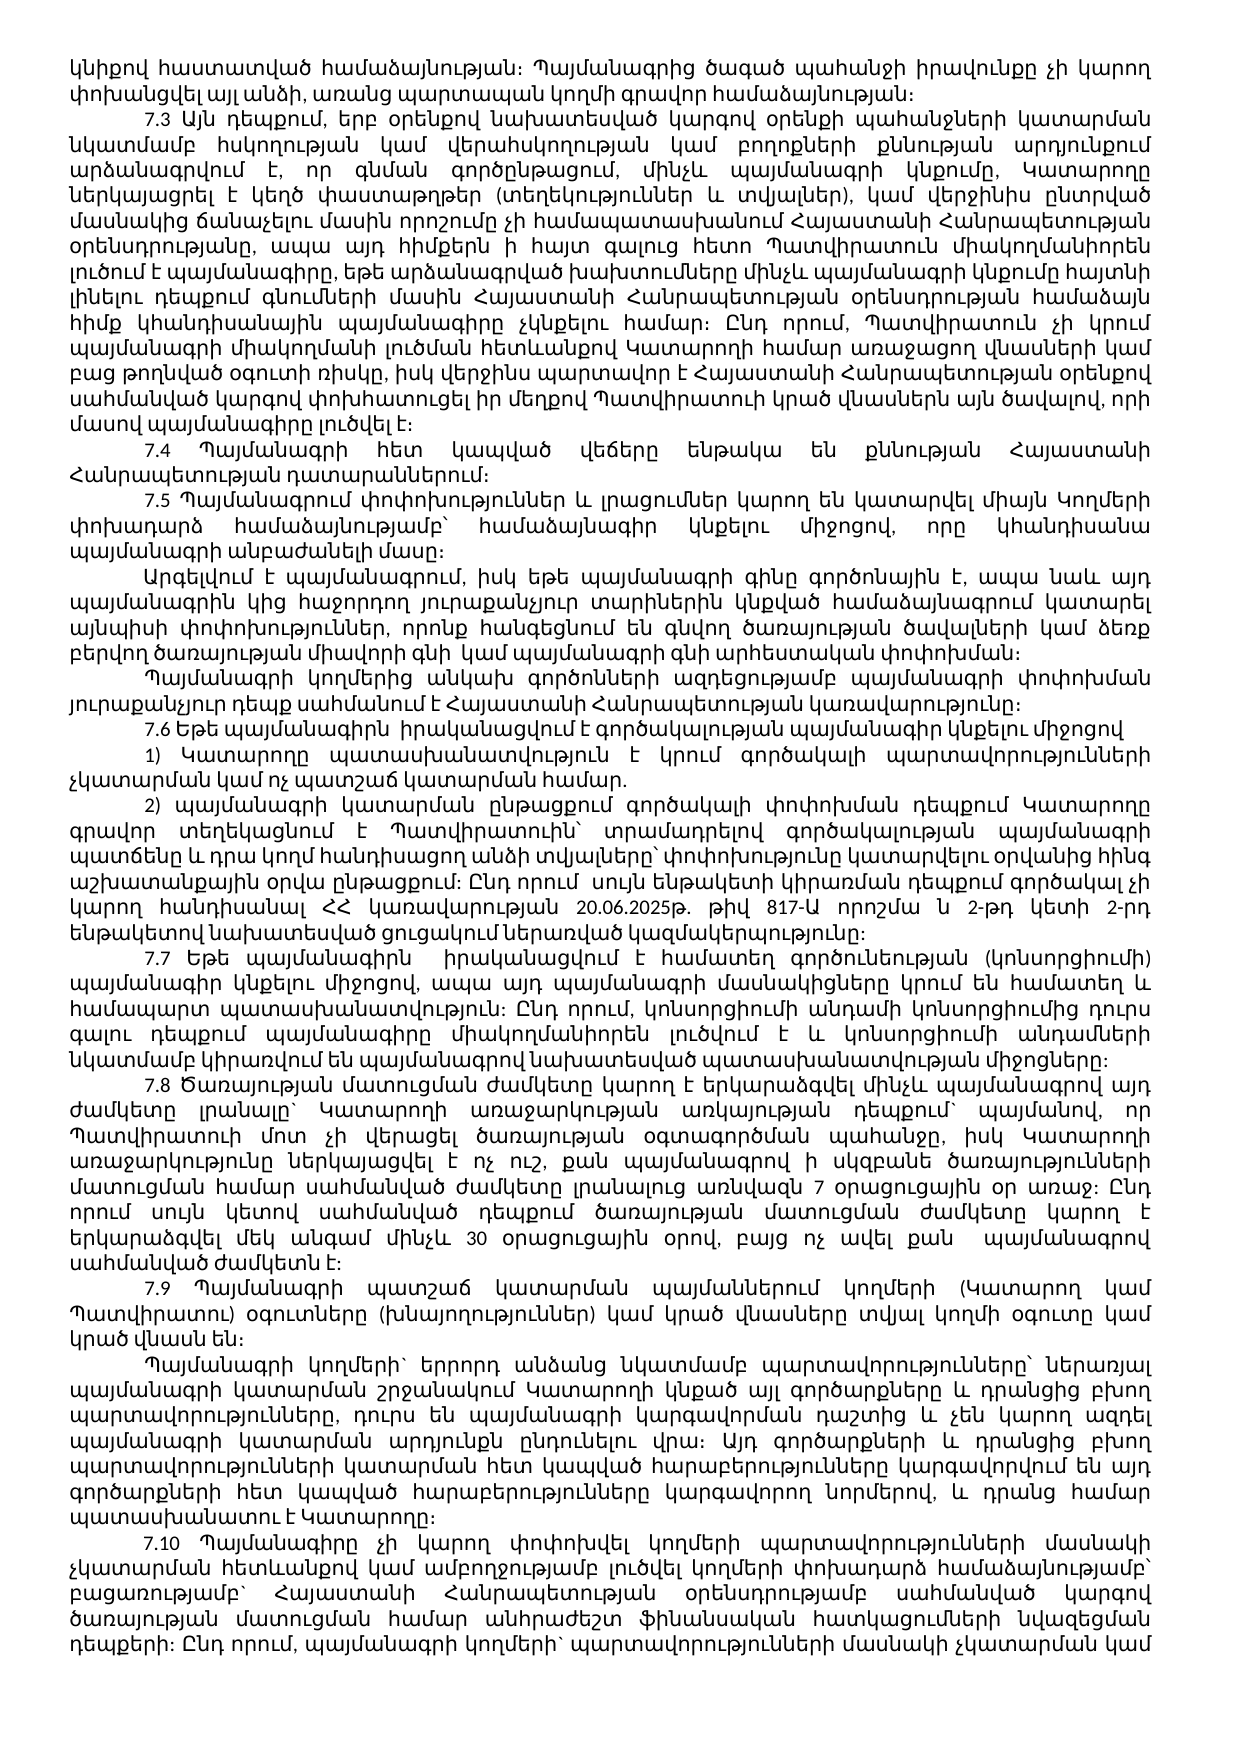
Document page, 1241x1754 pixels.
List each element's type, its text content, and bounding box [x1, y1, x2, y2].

text 7.3 Այն դեպքում, երբ օրենքով նախատեսված կարգով օրենքի պահանջների կատարման նկատմամբ հսկողության կամ վերահսկողության կամ բողոքների քննության արդյունքում արձանագրվում է, որ գնման գործընթացում, մինչև պայմանագրի կնքումը, Կատարողը ներկայացրել է կեղծ փաստաթղթեր (տեղեկություններ և տվյալներ), կամ վերջինիս ընտրված մասնակից ճանաչելու մասին որոշումը չի համապատասխանում Հայաստանի Հանրապետության օրենսդրությանը, ապա այդ հիմքերն ի հայտ գալուց հետո Պատվիրատուն միակողմանիորեն լուծում է պայմանագիրը, եթե արձանագրված խախտումները մինչև պայմանագրի կնքումը հայտնի լինելու դեպքում գնումների մասին Հայաստանի Հանրապետության օրենսդրության համաձայն հիմք կհանդիսանային պայմանագիրը չկնքելու համար։ Ընդ որում, Պատվիրատուն չի կրում պայմանագրի միակողմանի լուծման հետևանքով Կատարողի համար առաջացող վնասների կամ բաց թողնված օգուտի ռիսկը, իսկ վերջինս պարտավոր է Հայաստանի Հանրապետության օրենքով սահմանված կարգով փոխհատուցել իր մեղքով Պատվիրատուի կրած վնասներն այն ծավալով, որի մասով պայմանագիրը լուծվել է։ [69, 106, 1152, 437]
text 7.4 Պայմանագրի հետ կապված վեճերը ենթակա են քննության Հայաստանի Հանրապետության դատարաններում։ [69, 437, 1152, 488]
text Պայմանագրի կողմերից անկախ գործոնների ազդեցությամբ պայմանագրի փոփոխման յուրաքանչյուր դեպք սահմանում է Հայաստանի Հանրապետության կառավարությունը։ [69, 666, 1152, 716]
text 7.9 Պայմանագրի պատշաճ կատարման պայմաններում կողմերի (Կատարող կամ Պատվիրատու) օգուտները (խնայողություններ) կամ կրած վնասները տվյալ կողմի օգուտը կամ կրած վնասն են։ [69, 1276, 1152, 1352]
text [69, 1530, 1152, 1657]
text 2) պայմանագրի կատարման ընթացքում գործակալի փոփոխման դեպքում Կատարողը գրավոր տեղեկացնում է Պատվիրատուին՝ տրամադրելով գործակալության պայմանագրի պատճենը և դրա կողմ հանդիսացող անձի տվյալները՝ փոփոխությունը կատարվելու օրվանից հինգ աշխատանքային օրվա ընթացքում: Ընդ որում սույն ենթակետի կիրառման դեպքում գործակալ չի կարող հանդիսանալ ՀՀ կառավարության 20.06.2025թ. թիվ 817-Ա որոշմա ն 2-թդ կետի 2-րդ ենթակետով նախատեսված ցուցակում ներառված կազմակերպությունը: [69, 793, 1152, 945]
text 7.7 Եթե պայմանագիրն իրականացվում է համատեղ գործունեության (կոնսորցիումի) պայմանագիր կնքելու միջոցով, ապա այդ պայմանագրի մասնակիցները կրում են համատեղ և համապարտ պատասխանատվություն: Ընդ որում, կոնսորցիումի անդամի կոնսորցիումից դուրս գալու դեպքում պայմանագիրը միակողմանիորեն լուծվում է և կոնսորցիումի անդամների նկատմամբ կիրառվում են պայմանագրով նախատեսված պատասխանատվության միջոցները: [69, 945, 1152, 1072]
text 1) Կատարողը պատասխանատվություն է կրում գործակալի պարտավորությունների չկատարման կամ ոչ պատշաճ կատարման համար. [69, 742, 1152, 793]
text 7.8 Ծառայության մատուցման ժամկետը կարող է երկարաձգվել մինչև պայմանագրով այդ ժամկետը լրանալը` Կատարողի առաջարկության առկայության դեպքում` պայմանով, որ Պատվիրատուի մոտ չի վերացել ծառայության օգտագործման պահանջը, իսկ Կատարողի առաջարկությունը ներկայացվել է ոչ ուշ, քան պայմանագրով ի սկզբանե ծառայությունների մատուցման համար սահմանված ժամկետը լրանալուց առնվազն 7 օրացուցային օր առաջ: Ընդ որում սույն կետով սահմանված դեպքում ծառայության մատուցման ժամկետը կարող է երկարաձգվել մեկ անգամ մինչև 30 օրացուցային օրով, բայց ոչ ավել քան պայմանագրով սահմանված ժամկետն է: [69, 1072, 1152, 1276]
text 7.6 Եթե պայմանագիրն իրականացվում է գործակալության պայմանագիր կնքելու միջոցով [69, 716, 1152, 742]
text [69, 56, 1152, 106]
text Արգելվում է պայմանագրում, իսկ եթե պայմանագրի գինը գործոնային է, ապա նաև այդ պայմանագրին կից հաջորդող յուրաքանչյուր տարիներին կնքված համաձայնագրում կատարել այնպիսի փոփոխություններ, որոնք հանգեցնում են գնվող ծառայության ծավալների կամ ձեռք բերվող ծառայության միավորի գնի կամ պայմանագրի գնի արհեստական փոփոխման։ [69, 564, 1152, 666]
text 7.5 Պայմանագրում փոփոխություններ և լրացումներ կարող են կատարվել միայն Կողմերի փոխադարձ համաձայնությամբ՝ համաձայնագիր կնքելու միջոցով, որը կհանդիսանա պայմանագրի անբաժանելի մասը։ [69, 488, 1152, 564]
text Պայմանագրի կողմերի` երրորդ անձանց նկատմամբ պարտավորությունները՝ ներառյալ պայմանագրի կատարման շրջանակում Կատարողի կնքած այլ գործարքները և դրանցից բխող պարտավորությունները, դուրս են պայմանագրի կարգավորման դաշտից և չեն կարող ազդել պայմանագրի կատարման արդյունքն ընդունելու վրա։ Այդ գործարքների և դրանցից բխող պարտավորությունների կատարման հետ կապված հարաբերությունները կարգավորվում են այդ գործարքների հետ կապված հարաբերությունները կարգավորող նորմերով, և դրանց համար պատասխանատու է Կատարողը։ [69, 1352, 1152, 1530]
